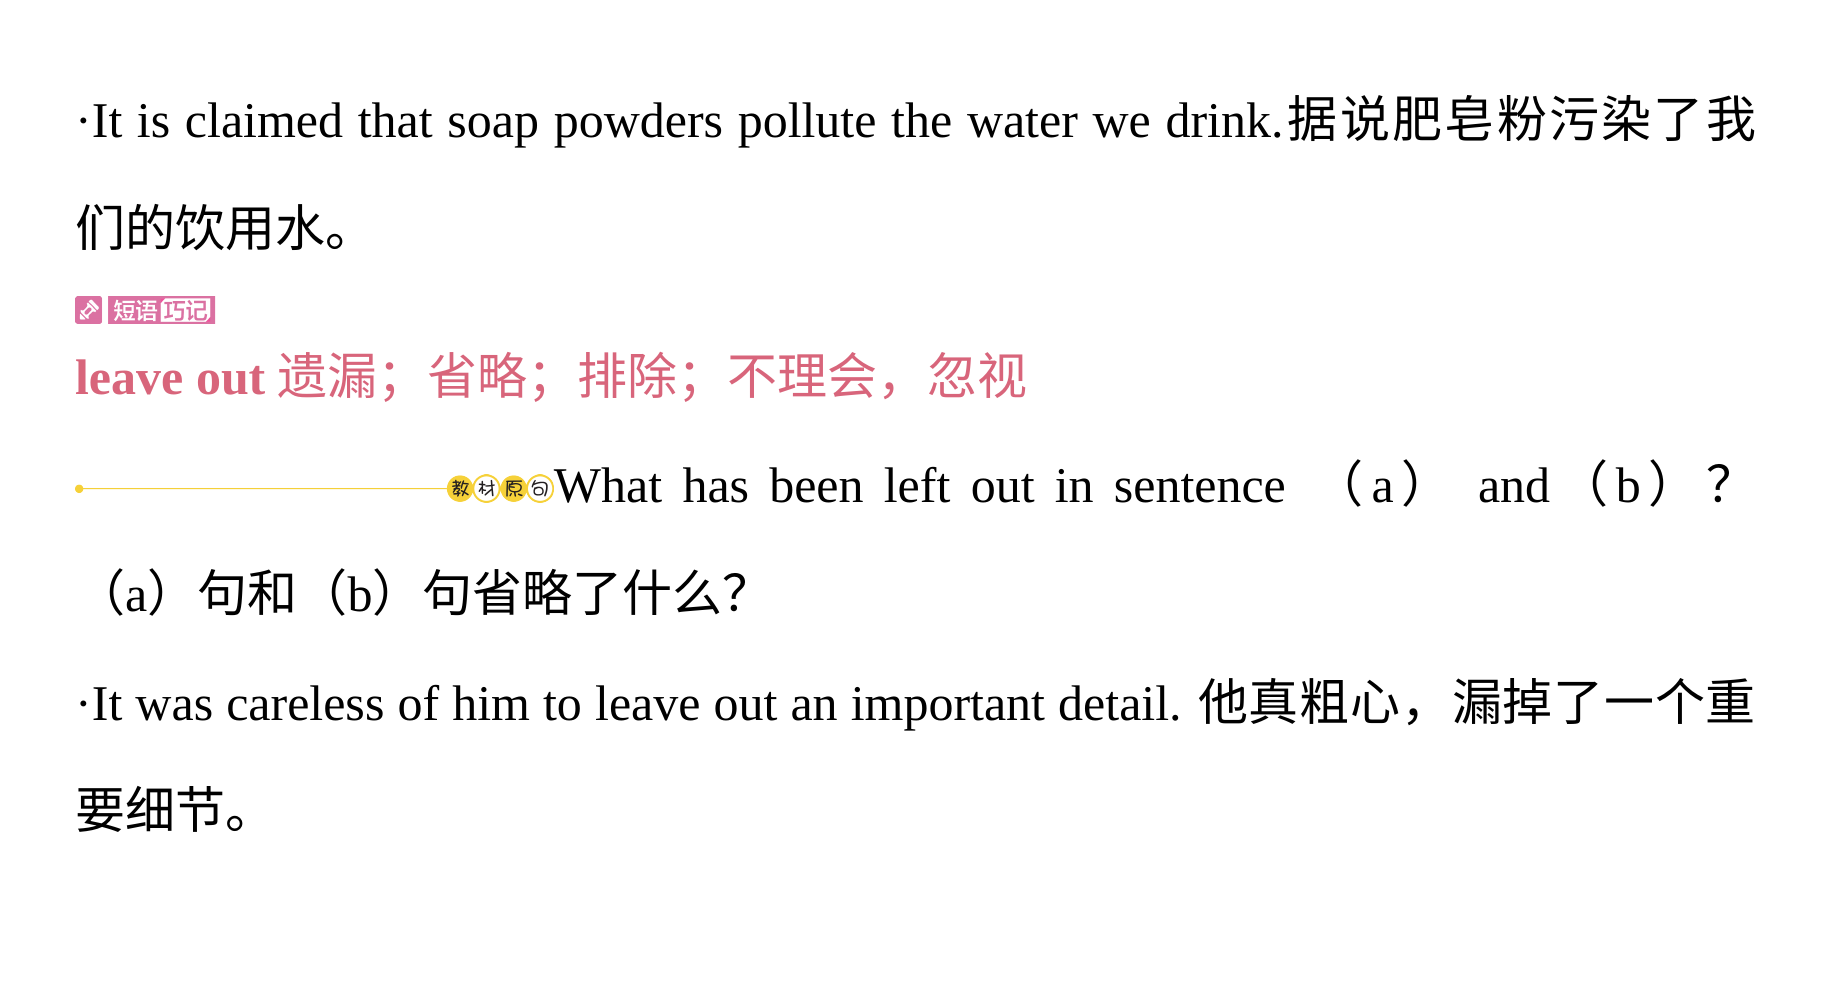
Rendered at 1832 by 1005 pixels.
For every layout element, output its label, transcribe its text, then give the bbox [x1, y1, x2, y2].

text What has been left out in sentence （a） and（b）？ （a）句和（b）句省略了什么？ [75, 445, 1756, 626]
text leave out 遗漏；省略；排除；不理会，忽视 [75, 336, 1756, 409]
text ·It was careless of him to leave out an important detail. 他真粗心，漏掉了一个重要细节。 [75, 662, 1756, 843]
text ·It is claimed that soap powders pollute the water we drink.据说肥皂粉污染了我们的饮用水。 [75, 79, 1756, 261]
picture [75, 474, 554, 503]
picture [75, 296, 216, 324]
